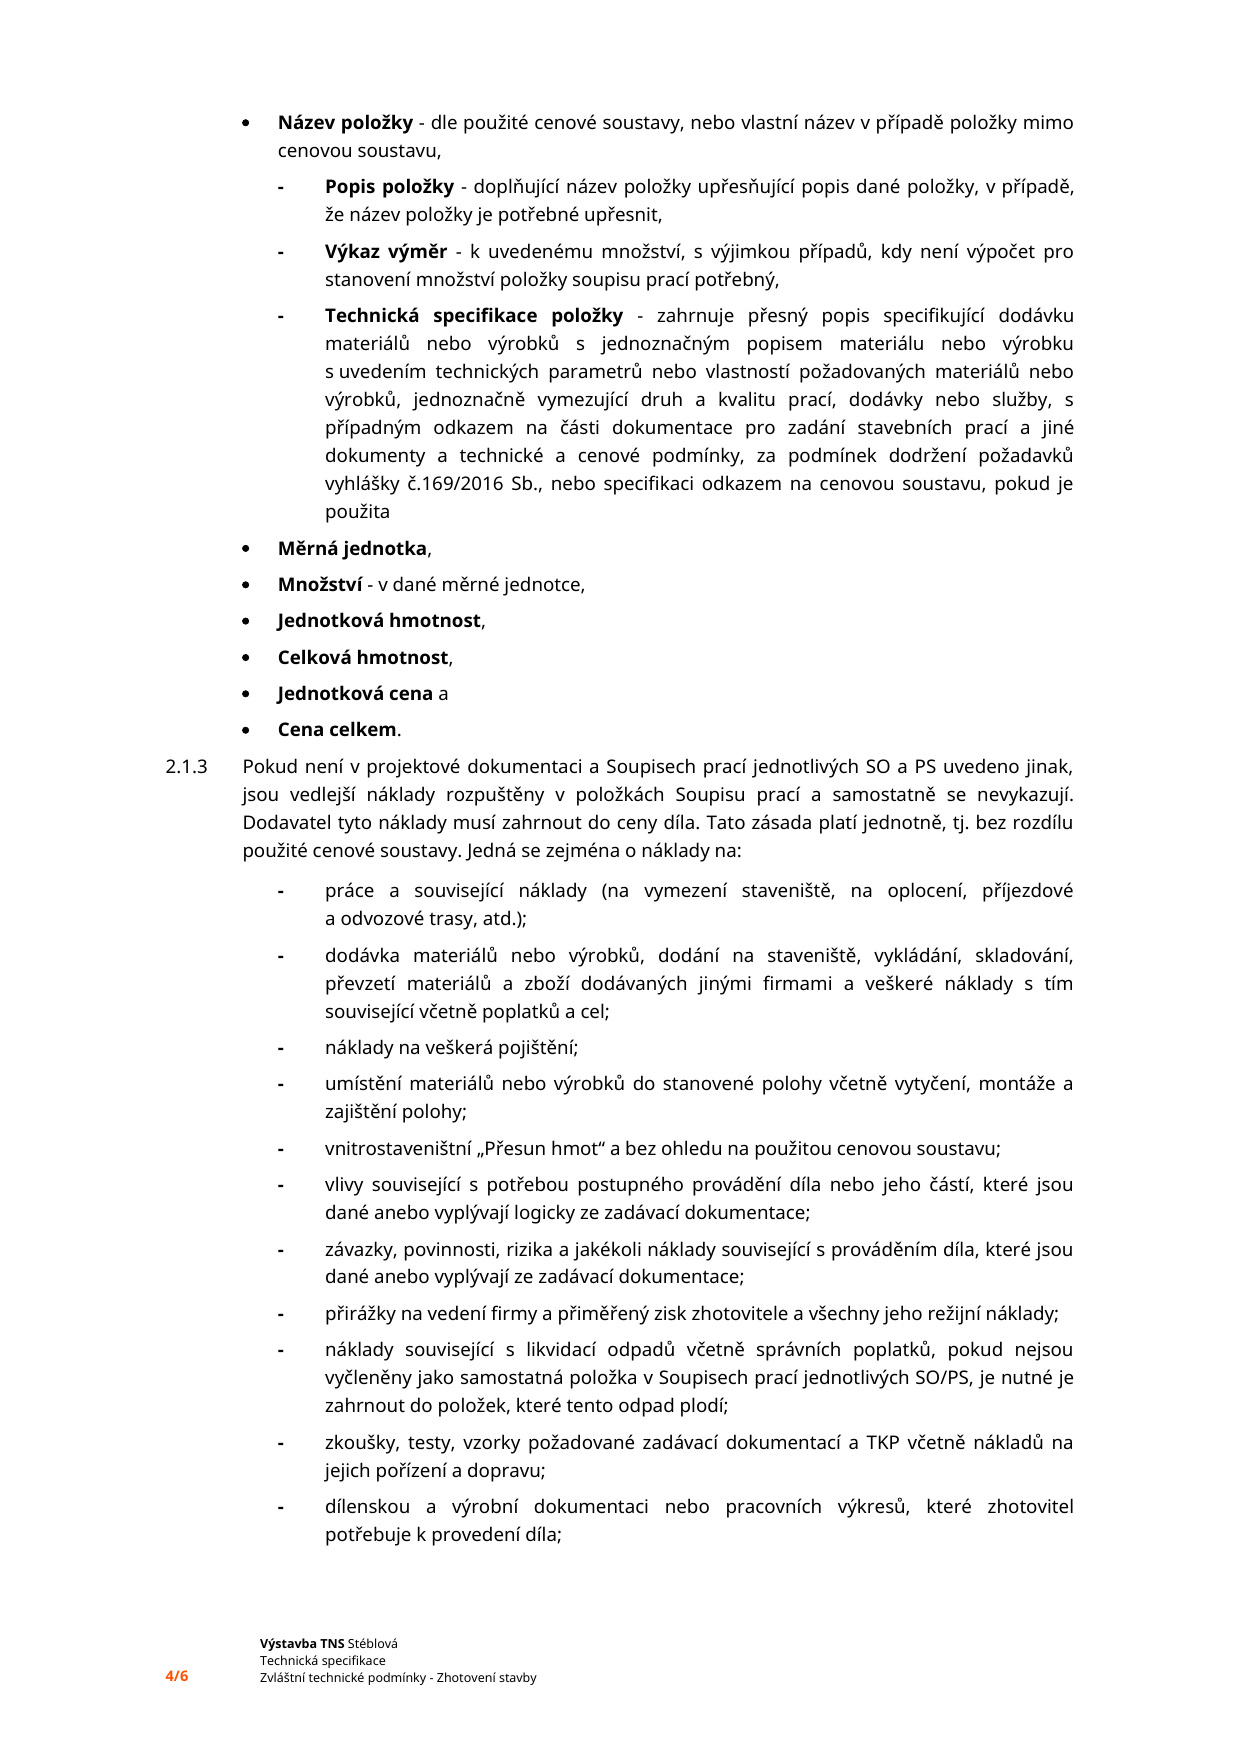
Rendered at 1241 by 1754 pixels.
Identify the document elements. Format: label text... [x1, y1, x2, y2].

text Celková hmotnost, [242, 644, 1075, 669]
text náklady na veškerá pojištění; [278, 1034, 1075, 1060]
text Množství - v dané měrné jednotce, [242, 571, 1075, 597]
text dodávka materiálů nebo výrobků, dodání na staveniště, vykládání, skladování, převzetí materiálů a zboží dodávaných jinými firmami a veškeré náklady s tím související včetně poplatků a cel; [278, 942, 1075, 1023]
text závazky, povinnosti, rizika a jakékoli náklady související s prováděním díla, které jsou dané anebo vyplývají ze zadávací dokumentace; [278, 1236, 1075, 1289]
text zkoušky, testy, vzorky požadované zadávací dokumentací a TKP včetně nákladů na jejich pořízení a dopravu; [278, 1429, 1075, 1482]
text Technická specifikace položky - zahrnuje přesný popis specifikující dodávku materiálů nebo výrobků s jednoznačným popisem materiálu nebo výrobku s uvedením technických parametrů nebo vlastností požadovaných materiálů nebo výrobků, jednoznačně vymezující druh a kvalitu prací, dodávky nebo služby, s případným odkazem na části dokumentace pro zadání stavebních prací a jiné dokumenty a technické a cenové podmínky, za podmínek dodržení požadavků vyhlášky č.169/2016 Sb., nebo specifikaci odkazem na cenovou soustavu, pokud je použita [278, 302, 1075, 524]
text přirážky na vedení firmy a přiměřený zisk zhotovitele a všechny jeho režijní náklady; [278, 1300, 1075, 1326]
text Popis položky - doplňující název položky upřesňující popis dané položky, v případě, že název položky je potřebné upřesnit, [278, 174, 1075, 227]
text Jednotková cena a [242, 680, 1075, 706]
text práce a související náklady (na vymezení staveniště, na oplocení, příjezdové a odvozové trasy, atd.); [278, 878, 1075, 931]
text Název položky - dle použité cenové soustavy, nebo vlastní název v případě položky mimo cenovou soustavu, [242, 109, 1075, 163]
text umístění materiálů nebo výrobků do stanovené polohy včetně vytyčení, montáže a zajištění polohy; [278, 1071, 1075, 1124]
text Výkaz výměr - k uvedenému množství, s výjimkou případů, kdy není výpočet pro stanovení množství položky soupisu prací potřebný, [278, 238, 1075, 292]
text Měrná jednotka, [242, 535, 1075, 560]
text vnitrostaveništní „Přesun hmot“ a bez ohledu na použitou cenovou soustavu; [278, 1135, 1075, 1161]
text Cena celkem. [242, 717, 1075, 742]
text vlivy související s potřebou postupného provádění díla nebo jeho částí, které jsou dané anebo vyplývají logicky ze zadávací dokumentace; [278, 1171, 1075, 1225]
text Pokud není v projektové dokumentaci a Soupisech prací jednotlivých SO a PS uvedeno jinak, jsou vedlejší náklady rozpuštěny v položkách Soupisu prací a samostatně se nevykazují. Dodavatel tyto náklady musí zahrnout do ceny díla. Tato zásada platí jednotně, tj. bez rozdílu použité cenové soustavy. Jedná se zejména o náklady na: [165, 753, 1075, 863]
text náklady související s likvidací odpadů včetně správních poplatků, pokud nejsou vyčleněny jako samostatná položka v Soupisech prací jednotlivých SO/PS, je nutné je zahrnout do položek, které tento odpad plodí; [278, 1337, 1075, 1418]
text dílenskou a výrobní dokumentaci nebo pracovních výkresů, které zhotovitel potřebuje k provedení díla; [278, 1493, 1075, 1547]
text Jednotková hmotnost, [242, 608, 1075, 633]
